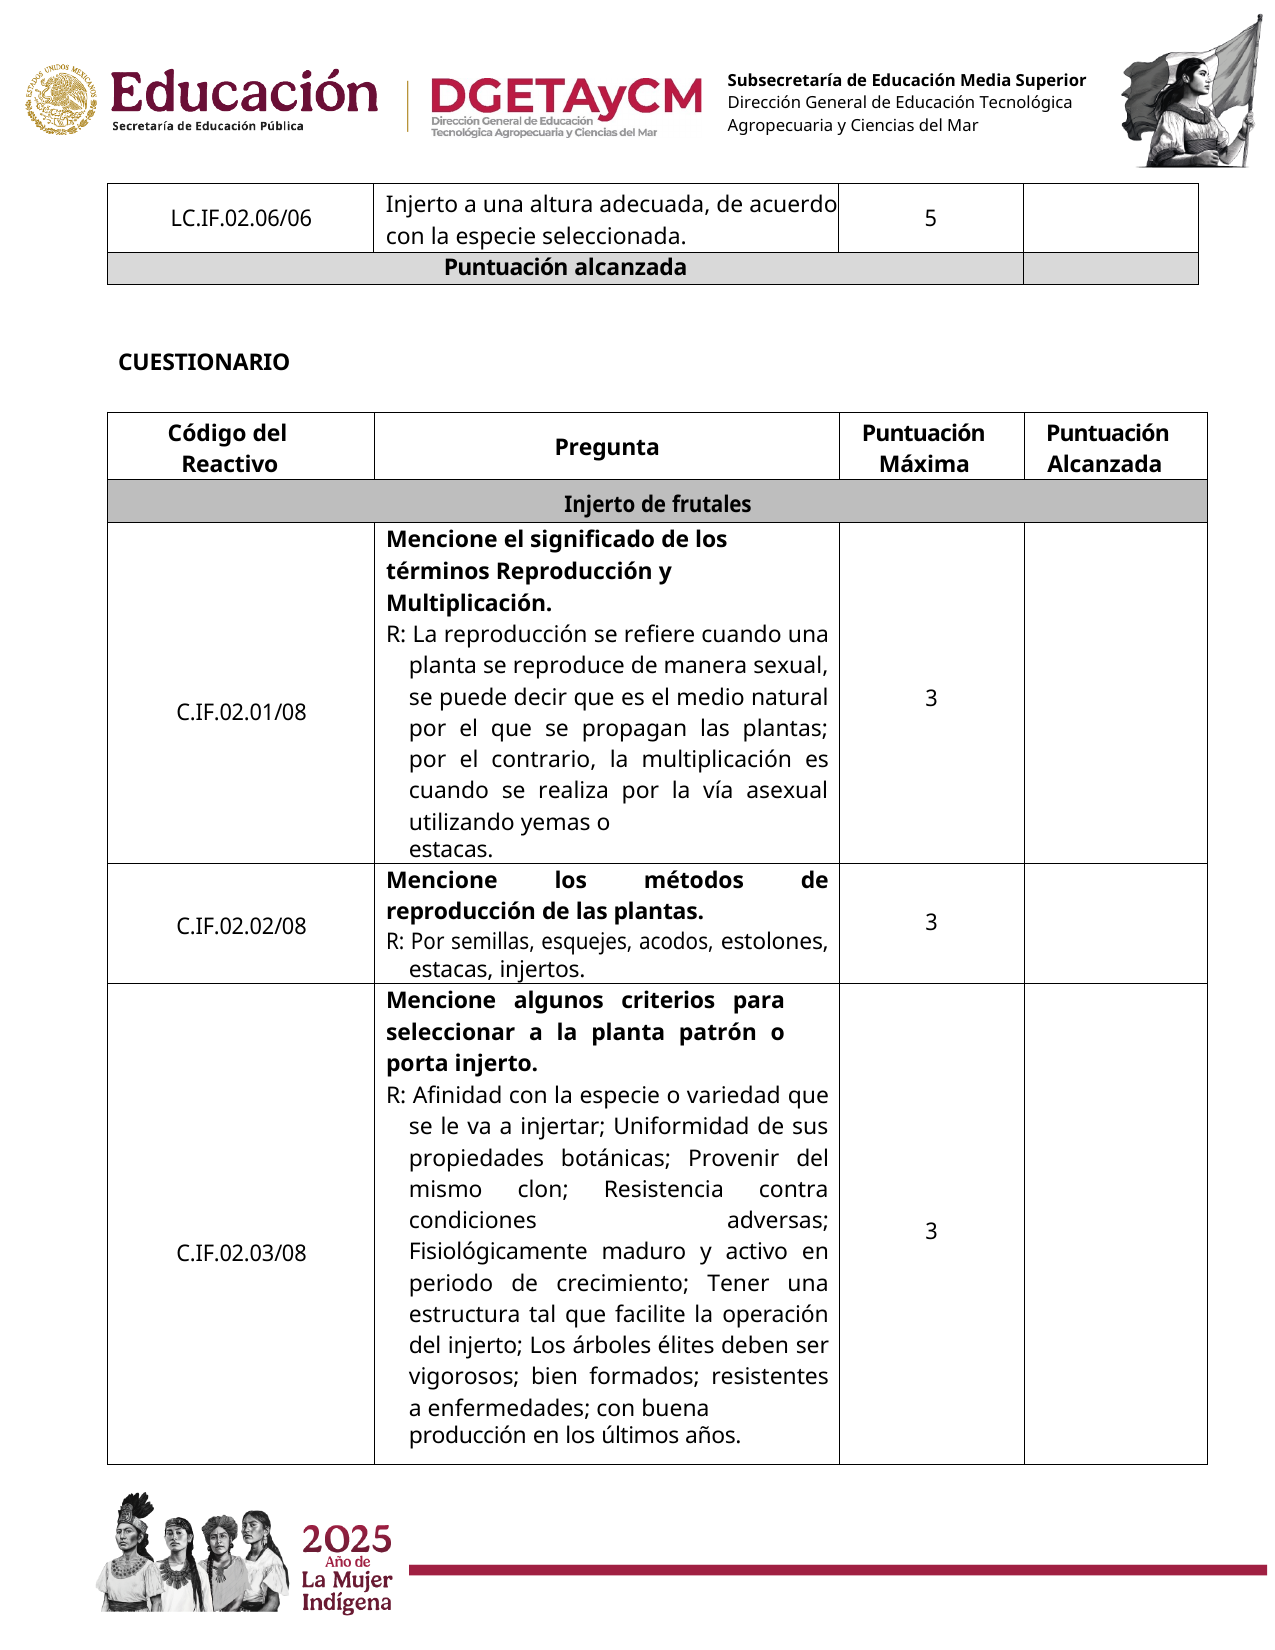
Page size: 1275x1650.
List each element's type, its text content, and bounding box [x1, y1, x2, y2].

text CUESTIONARIO [118, 346, 1162, 377]
table_cell 3 [840, 864, 1024, 983]
table_header Puntuación Máxima [840, 413, 1024, 479]
table_cell [1024, 253, 1198, 284]
table_cell 5 [839, 184, 1023, 252]
table_cell 3 [840, 984, 1024, 1464]
table_header Código del Reactivo [108, 413, 374, 479]
table_header Pregunta [375, 413, 839, 479]
picture [15, 0, 1275, 1650]
table_cell Injerto a una altura adecuada, de acuerdo con la especie seleccionada. [374, 184, 838, 252]
table_cell Mencione el significado de los términos Reproducción y Multiplicación. R: La reproducción se refiere cuando una planta se reproduce de manera sexual, se puede decir que es el medio natural por el que se propagan las plantas; por el contrario, la multiplicación es cuando se realiza por la vía asexual utilizando yemas o estacas. [375, 523, 839, 863]
table_cell 3 [840, 523, 1024, 863]
table_cell [1025, 523, 1207, 863]
table_cell C.IF.02.03/08 [108, 984, 374, 1464]
table_cell LC.IF.02.06/06 [108, 184, 373, 252]
table_cell Mencione los métodos de reproducción de las plantas. R: Por semillas, esquejes, acodos, estolones, estacas, injertos. [375, 864, 839, 983]
table_cell C.IF.02.02/08 [108, 864, 374, 983]
table_header Puntuación Alcanzada [1025, 413, 1207, 479]
table_cell [1025, 984, 1207, 1464]
table_cell Puntuación alcanzada [108, 253, 1023, 284]
table_cell [1025, 864, 1207, 983]
table_cell [1024, 184, 1198, 252]
table_cell C.IF.02.01/08 [108, 523, 374, 863]
table_cell Injerto de frutales [108, 480, 1207, 522]
table_cell Mencione algunos criterios para seleccionar a la planta patrón o porta injerto. R: Afinidad con la especie o variedad que se le va a injertar; Uniformidad de sus propiedades botánicas; Provenir del mismo clon; Resistencia contra condiciones adversas; Fisiológicamente maduro y activo en periodo de crecimiento; Tener una estructura tal que facilite la operación del injerto; Los árboles élites deben ser vigorosos; bien formados; resistentes a enfermedades; con buena producción en los últimos años. [375, 984, 839, 1464]
